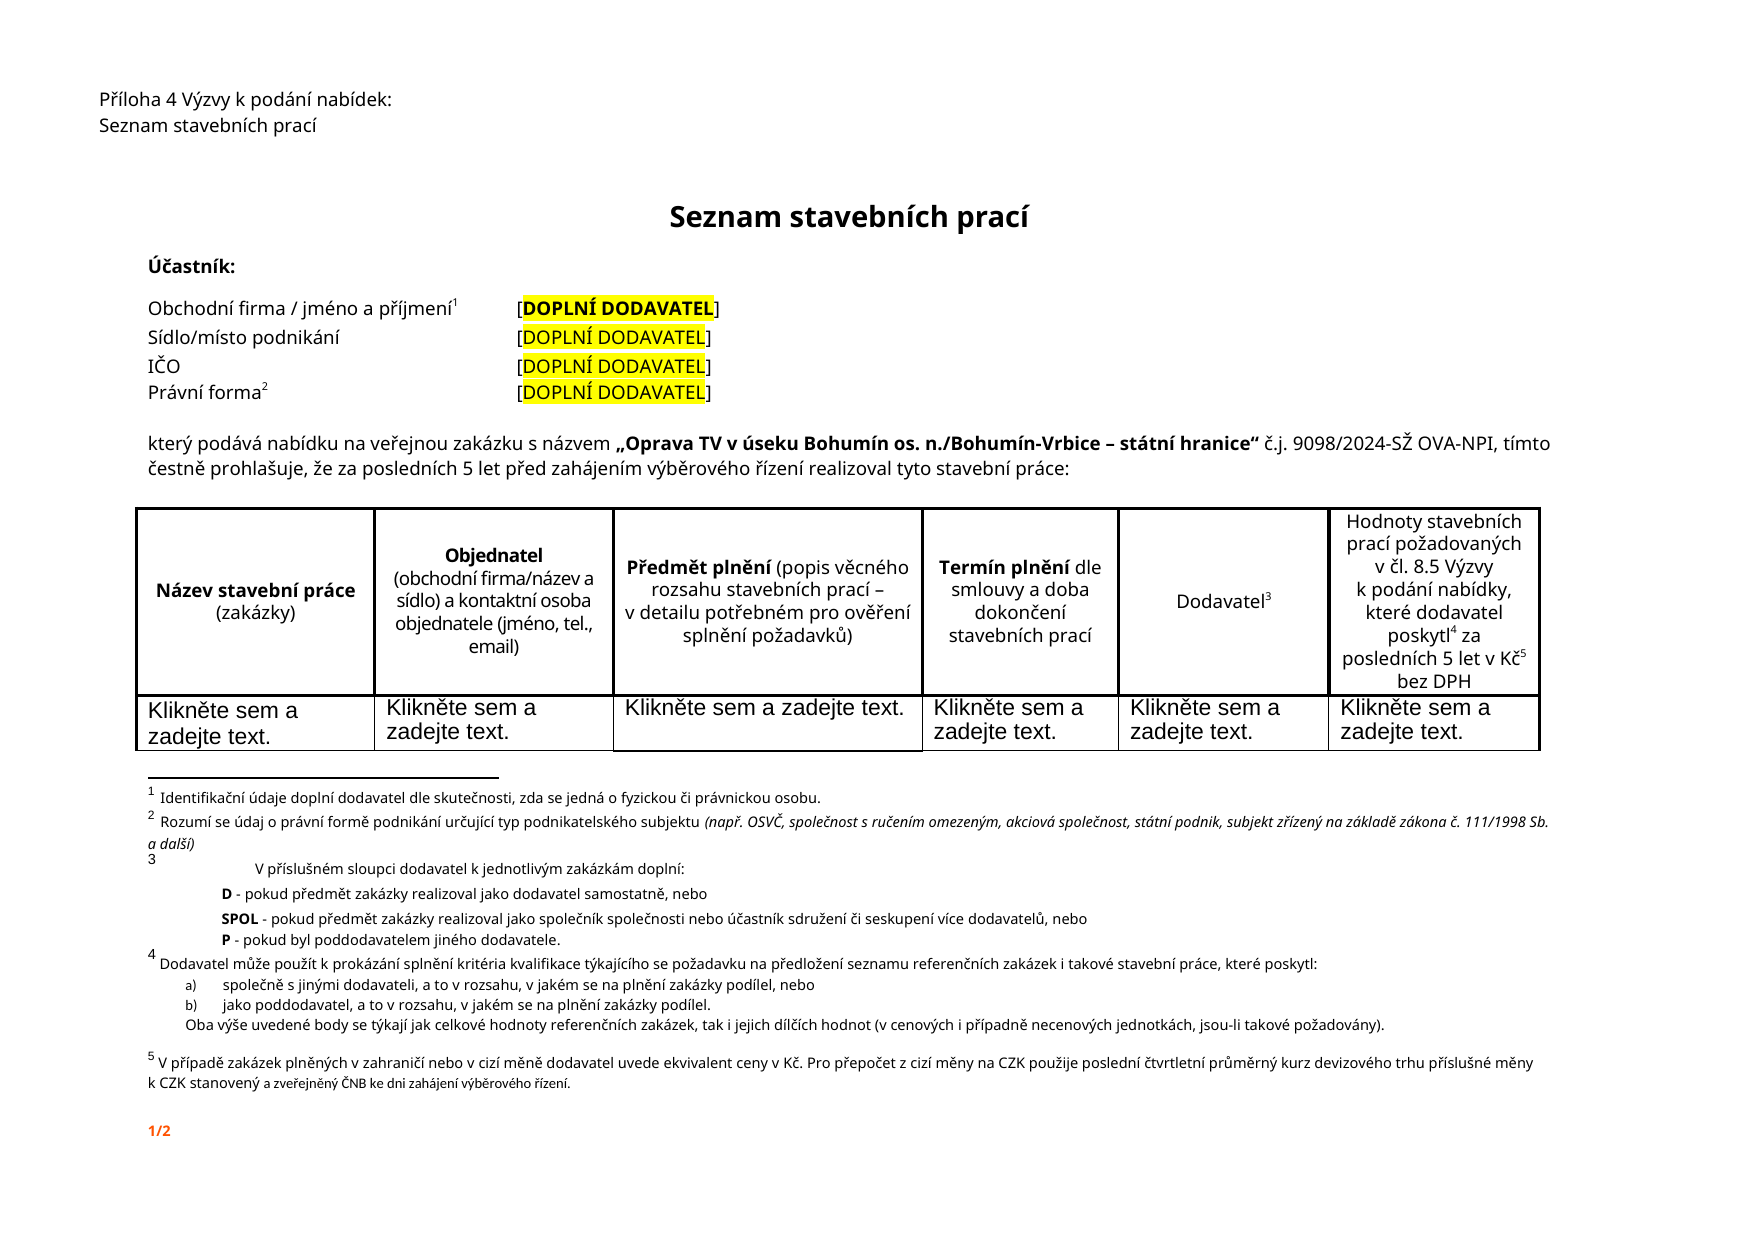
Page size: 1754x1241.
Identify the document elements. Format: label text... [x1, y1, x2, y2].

table_header Objednatel (obchodní firma/název a sídlo) a kontaktní osoba objednatele (jméno, tel., email) [376, 510, 612, 694]
table_header Dodavatel [1120, 510, 1327, 694]
text Účastník: [148, 249, 1551, 279]
text který podává nabídku na veřejnou zakázku s názvem „Oprava TV v úseku Bohumín os. n./Bohumín-Vrbice – státní hranice“ č.j. 9098/2024-SŽ OVA-NPI, tímto čestně prohlašuje, že za posledních 5 let před zahájením výběrového řízení realizoval tyto stavební práce: [148, 430, 1551, 481]
table_header Předmět plnění (popis věcného rozsahu stavebních prací – v detailu potřebném pro ověření splnění požadavků) [615, 510, 921, 694]
text Právní forma [705, 379, 1551, 404]
title Seznam stavebních prací [148, 196, 1551, 236]
text Sídlo/místo podnikání [DOPLNÍ DODAVATEL] [148, 321, 1551, 350]
table_header Hodnoty stavebních prací požadovaných v čl. 8.5 Výzvy k podání nabídky, které dodavatel poskytl za posledních 5 let v Kč bez DPH [1331, 510, 1538, 694]
text IČO [148, 350, 1551, 379]
table_header Název stavební práce (zakázky) [138, 510, 373, 694]
text Obchodní firma / jméno a příjmení [148, 292, 1551, 321]
table_header Termín plnění dle smlouvy a doba dokončení stavebních prací [924, 510, 1117, 694]
text Právní forma [148, 379, 523, 404]
